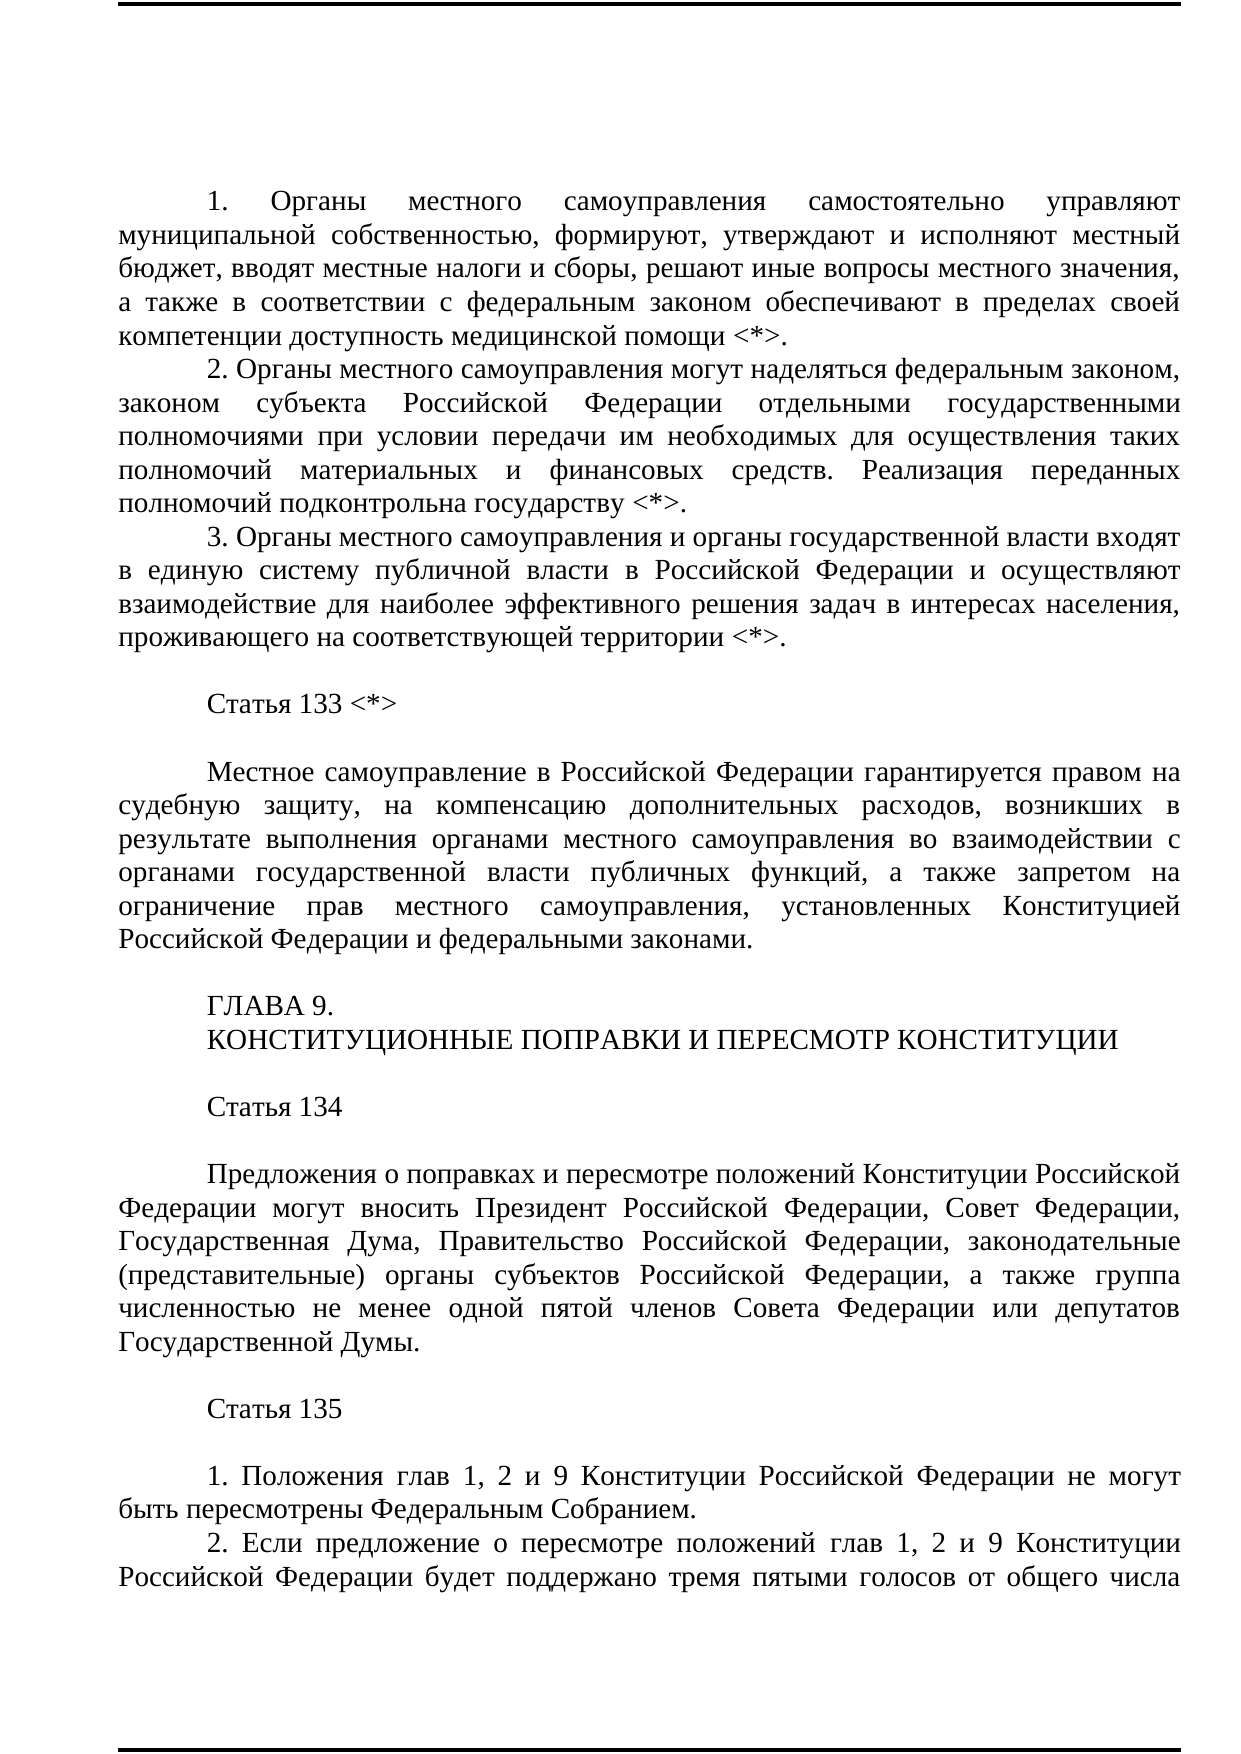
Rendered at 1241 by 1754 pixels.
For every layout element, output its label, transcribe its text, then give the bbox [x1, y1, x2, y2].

text Статья 135 [118, 1391, 1181, 1424]
text Предложения о поправках и пересмотре положений Конституции Российской Федерации могут вносить Президент Российской Федерации, Совет Федерации, Государственная Дума, Правительство Российской Федерации, законодательные (представительные) органы субъектов Российской Федерации, а также группа численностью не менее одной пятой членов Совета Федерации или депутатов Государственной Думы. [118, 1156, 1181, 1357]
text 1. Органы местного самоуправления самостоятельно управляют муниципальной собственностью, формируют, утверждают и исполняют местный бюджет, вводят местные налоги и сборы, решают иные вопросы местного значения, а также в соответствии с федеральным законом обеспечивают в пределах своей компетенции доступность медицинской помощи <*>. [118, 183, 1181, 351]
text Местное самоуправление в Российской Федерации гарантируется правом на судебную защиту, на компенсацию дополнительных расходов, возникших в результате выполнения органами местного самоуправления во взаимодействии с органами государственной власти публичных функций, а также запретом на ограничение прав местного самоуправления, установленных Конституцией Российской Федерации и федеральными законами. [118, 754, 1181, 955]
text 3. Органы местного самоуправления и органы государственной власти входят в единую систему публичной власти в Российской Федерации и осуществляют взаимодействие для наиболее эффективного решения задач в интересах населения, проживающего на соответствующей территории <*>. [118, 519, 1181, 653]
text Статья 134 [118, 1089, 1181, 1123]
text 2. Органы местного самоуправления могут наделяться федеральным законом, законом субъекта Российской Федерации отдельными государственными полномочиями при условии передачи им необходимых для осуществления таких полномочий материальных и финансовых средств. Реализация переданных полномочий подконтрольна государству <*>. [118, 351, 1181, 519]
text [118, 1525, 1181, 1592]
text 1. Положения глав 1, 2 и 9 Конституции Российской Федерации не могут быть пересмотрены Федеральным Собранием. [118, 1458, 1181, 1525]
text КОНСТИТУЦИОННЫЕ ПОПРАВКИ И ПЕРЕСМОТР КОНСТИТУЦИИ [118, 1022, 1181, 1056]
text Статья 133 <*> [118, 687, 1181, 720]
text ГЛАВА 9. [118, 988, 1181, 1022]
